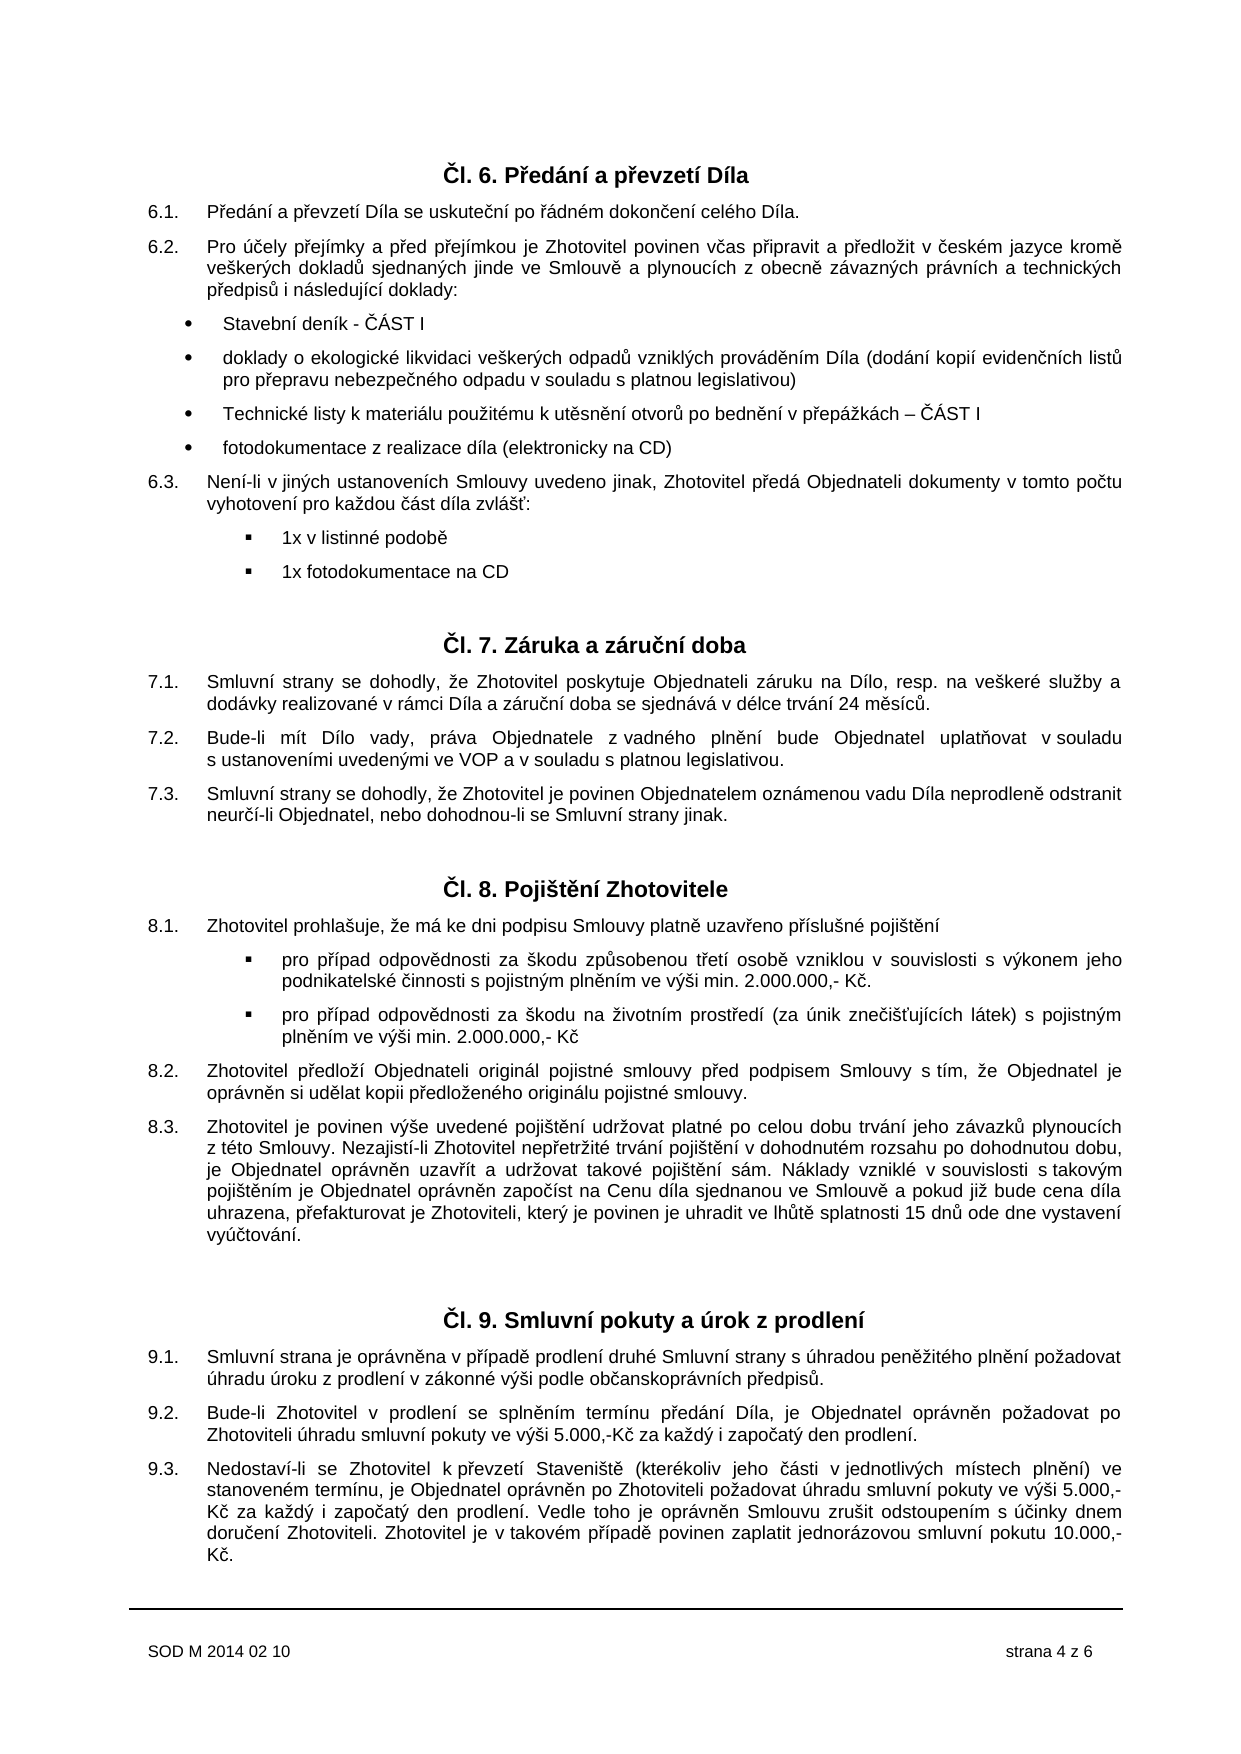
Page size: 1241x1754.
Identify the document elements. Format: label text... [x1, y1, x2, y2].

text Bude-li Zhotovitel v prodlení se splněním termínu předání Díla, je Objednatel oprávněn požadovat po Zhotoviteli úhradu smluvní pokuty ve výši 5.000,-Kč za každý i započatý den prodlení. [148, 1402, 1122, 1445]
text Smluvní pokuty a úrok z prodlení [443, 1307, 1122, 1334]
text Předání a převzetí Díla [443, 162, 1122, 189]
text Smluvní strany se dohodly, že Zhotovitel poskytuje Objednateli záruku na Dílo, resp. na veškeré služby a dodávky realizované v rámci Díla a záruční doba se sjednává v délce trvání 24 měsíců. [148, 671, 1122, 714]
text Není-li v jiných ustanoveních Smlouvy uvedeno jinak, Zhotovitel předá Objednateli dokumenty v tomto počtu vyhotovení pro každou část díla zvlášť: [148, 471, 1122, 514]
text Pro účely přejímky a před přejímkou je Zhotovitel povinen včas připravit a předložit v českém jazyce kromě veškerých dokladů sjednaných jinde ve Smlouvě a plynoucích z obecně závazných právních a technických předpisů i následující doklady: [148, 235, 1122, 300]
text Smluvní strana je oprávněna v případě prodlení druhé Smluvní strany s úhradou peněžitého plnění požadovat úhradu úroku z prodlení v zákonné výši podle občanskoprávních předpisů. [148, 1346, 1122, 1389]
text doklady o ekologické likvidaci veškerých odpadů vzniklých prováděním Díla (dodání kopií evidenčních listů pro přepravu nebezpečného odpadu v souladu s platnou legislativou) [185, 347, 1122, 390]
text Bude-li mít Dílo vady, práva Objednatele z vadného plnění bude Objednatel uplatňovat v souladu s ustanoveními uvedenými ve VOP a v souladu s platnou legislativou. [148, 727, 1122, 770]
text Stavební deník - ČÁST I [185, 313, 1122, 334]
text Záruka a záruční doba [443, 632, 1122, 659]
text Pojištění Zhotovitele [443, 876, 1122, 902]
list pro případ odpovědnosti za škodu způsobenou třetí osobě vzniklou v souvislosti s výkonem jeho podnikatelské činnosti s pojistným plněním ve výši min. 2.000.000,- Kč. [244, 948, 1122, 992]
text Technické listy k materiálu použitému k utěsnění otvorů po bednění v přepážkách – ČÁST I [185, 402, 1122, 424]
text Zhotovitel je povinen výše uvedené pojištění udržovat platné po celou dobu trvání jeho závazků plynoucích z této Smlouvy. Nezajistí-li Zhotovitel nepřetržité trvání pojištění v dohodnutém rozsahu po dohodnutou dobu, je Objednatel oprávněn uzavřít a udržovat takové pojištění sám. Náklady vzniklé v souvislosti s takovým pojištěním je Objednatel oprávněn započíst na Cenu díla sjednanou ve Smlouvě a pokud již bude cena díla uhrazena, přefakturovat je Zhotoviteli, který je povinen je uhradit ve lhůtě splatnosti 15 dnů ode dne vystavení vyúčtování. [148, 1116, 1122, 1245]
text Zhotovitel předloží Objednateli originál pojistné smlouvy před podpisem Smlouvy s tím, že Objednatel je oprávněn si udělat kopii předloženého originálu pojistné smlouvy. [148, 1060, 1122, 1103]
list 1x fotodokumentace na CD [244, 561, 1122, 582]
text Smluvní strany se dohodly, že Zhotovitel je povinen Objednatelem oznámenou vadu Díla neprodleně odstranit neurčí-li Objednatel, nebo dohodnou-li se Smluvní strany jinak. [148, 782, 1122, 826]
list pro případ odpovědnosti za škodu na životním prostředí (za únik znečišťujících látek) s pojistným plněním ve výši min. 2.000.000,- Kč [244, 1004, 1122, 1047]
text Zhotovitel prohlašuje, že má ke dni podpisu Smlouvy platně uzavřeno příslušné pojištění [148, 914, 1122, 936]
text Předání a převzetí Díla se uskuteční po řádném dokončení celého Díla. [148, 201, 1122, 223]
text Nedostaví-li se Zhotovitel k převzetí Staveniště (kterékoliv jeho části v jednotlivých místech plnění) ve stanoveném termínu, je Objednatel oprávněn po Zhotoviteli požadovat úhradu smluvní pokuty ve výši 5.000,- Kč za každý i započatý den prodlení. Vedle toho je oprávněn Smlouvu zrušit odstoupením s účinky dnem doručení Zhotoviteli. Zhotovitel je v takovém případě povinen zaplatit jednorázovou smluvní pokutu 10.000,- Kč. [148, 1457, 1122, 1565]
text fotodokumentace z realizace díla (elektronicky na CD) [185, 437, 1122, 458]
list 1x v listinné podobě [244, 526, 1122, 548]
